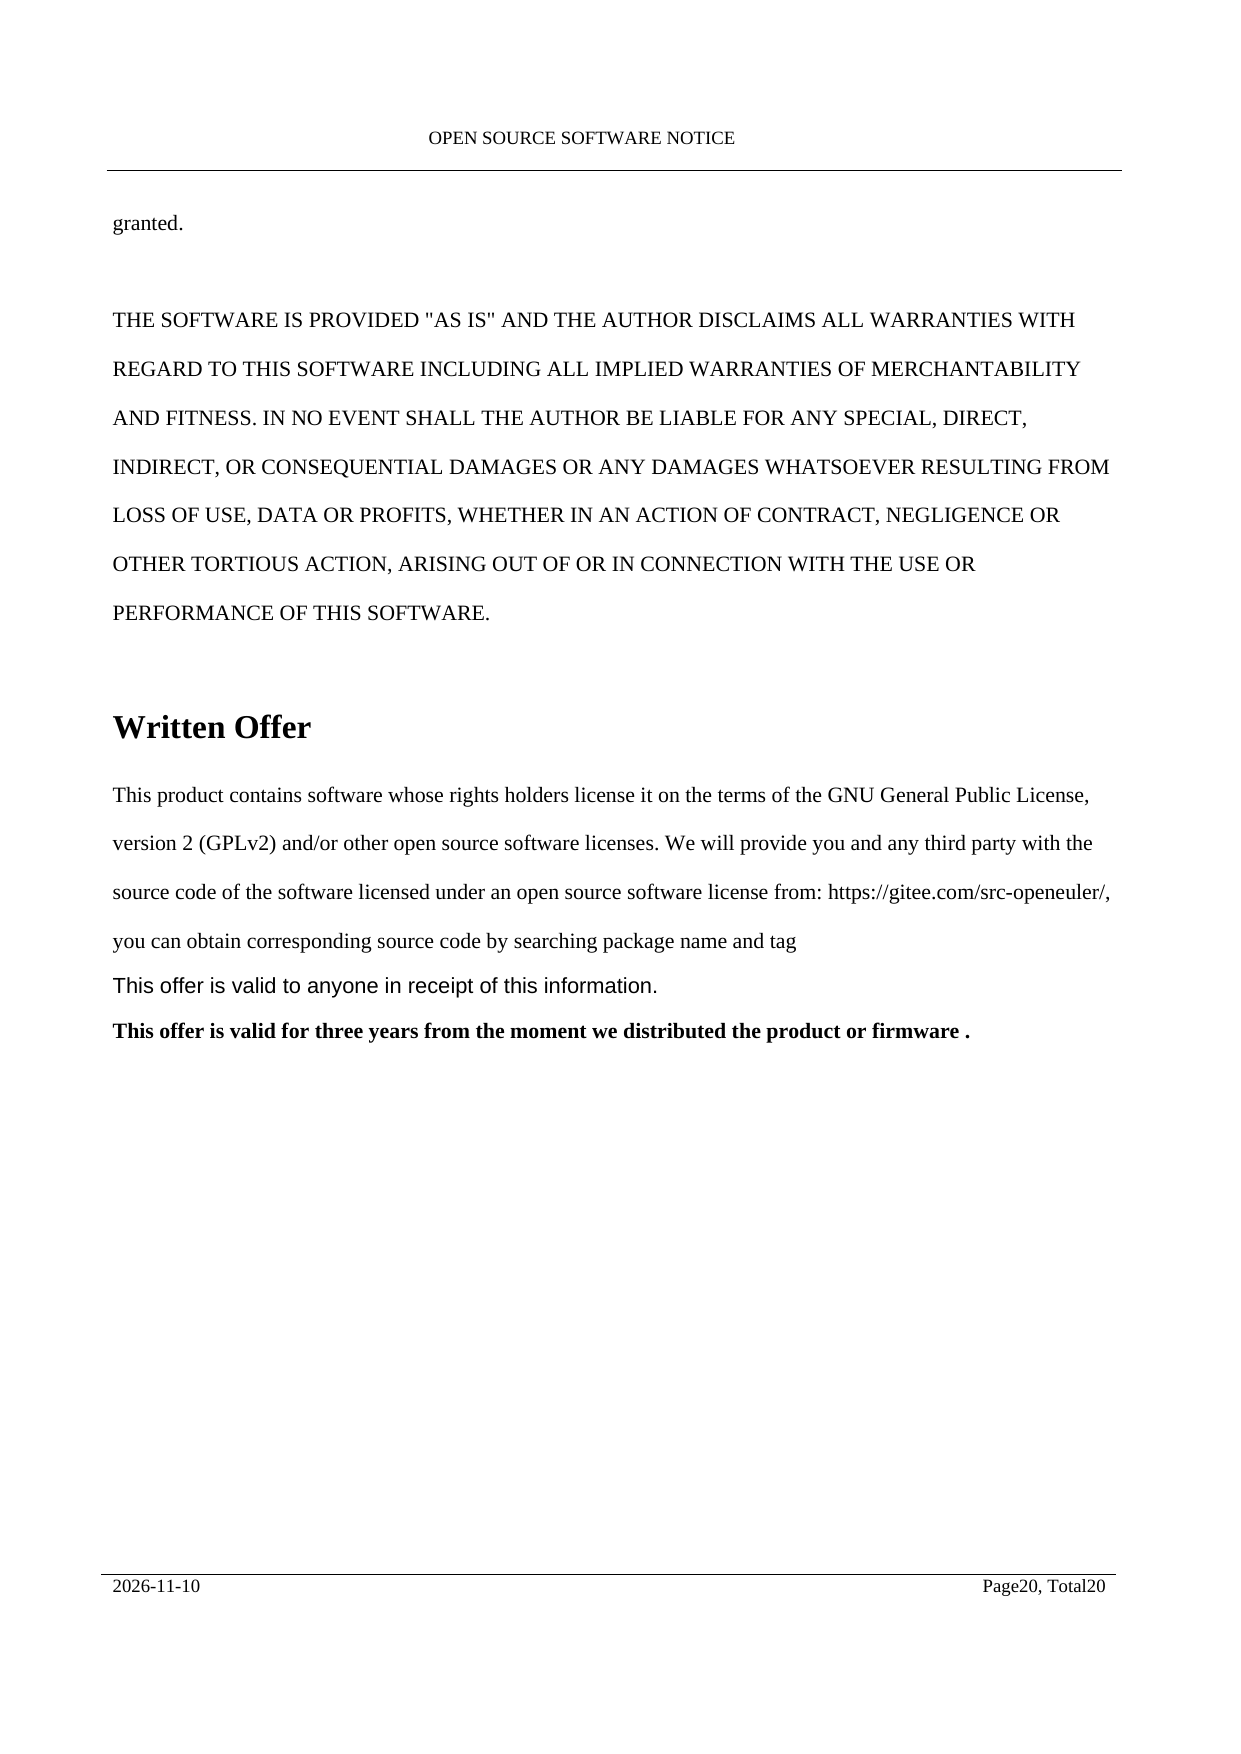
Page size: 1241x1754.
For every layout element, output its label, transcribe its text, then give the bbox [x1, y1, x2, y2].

text Written Offer [112, 694, 1128, 759]
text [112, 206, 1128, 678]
text This product contains software whose rights holders license it on the terms of the GNU General Public License, version 2 (GPLv2) and/or other open source software licenses. We will provide you and any third party with the source code of the software licensed under an open source software license from: https://gitee.com/src-openeuler/, you can obtain corresponding source code by searching package name and tag [112, 778, 1128, 957]
text This offer is valid for three years from the moment we distributed the product or firmware . [112, 1014, 1128, 1047]
text This offer is valid to anyone in receipt of this information. [112, 969, 1128, 1002]
